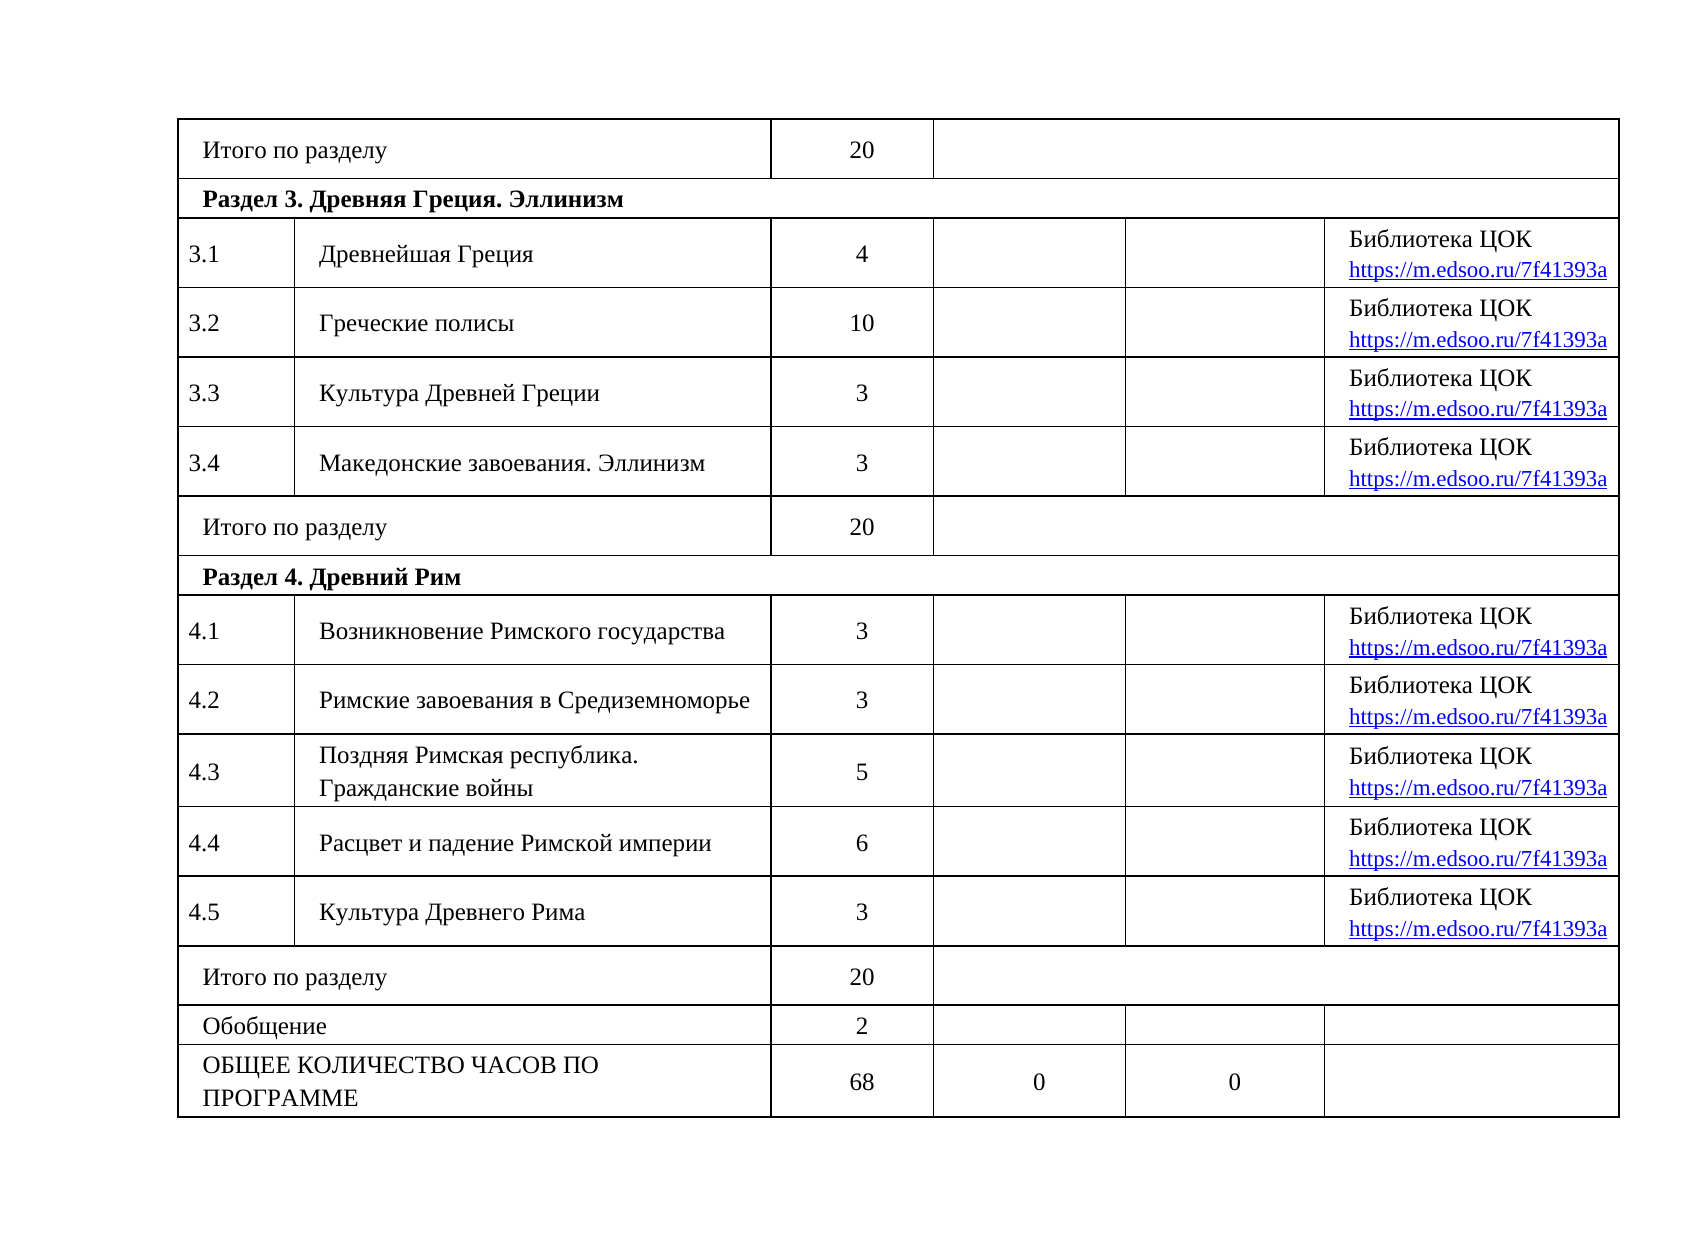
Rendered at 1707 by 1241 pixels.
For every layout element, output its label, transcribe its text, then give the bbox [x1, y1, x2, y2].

table_cell [1126, 1006, 1324, 1044]
table_cell [1126, 735, 1324, 806]
table_cell 3.2 [179, 288, 294, 356]
table_cell Библиотека ЦОК https://m.edsoo.ru/7f41393a [1325, 807, 1618, 875]
table_cell 4.1 [179, 596, 294, 664]
table_cell ОБЩЕЕ КОЛИЧЕСТВО ЧАСОВ ПО ПРОГРАММЕ [179, 1045, 770, 1116]
table_cell 4.3 [179, 735, 294, 806]
table_cell Расцвет и падение Римской империи [295, 807, 770, 875]
table_cell [1126, 665, 1324, 733]
table_cell 0 [934, 1045, 1125, 1116]
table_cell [1325, 219, 1618, 287]
table_cell 0 [1126, 1045, 1324, 1116]
table_cell Итого по разделу [179, 120, 770, 178]
table_cell 3 [772, 665, 933, 733]
table_cell Римские завоевания в Средиземноморье [295, 665, 770, 733]
table_cell Культура Древнего Рима [295, 877, 770, 945]
table_cell Обобщение [179, 1006, 770, 1044]
table_cell [1126, 877, 1324, 945]
table_cell Культура Древней Греции [295, 358, 770, 426]
table_cell Греческие полисы [295, 288, 770, 356]
table_cell Библиотека ЦОК https://m.edsoo.ru/7f41393a [1325, 358, 1618, 426]
table_cell [1126, 807, 1324, 875]
table_cell [1126, 288, 1324, 356]
table_cell 4.2 [179, 665, 294, 733]
table_cell [934, 1006, 1125, 1044]
table_cell [934, 120, 1618, 178]
table_cell 3.1 [179, 219, 294, 287]
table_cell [1325, 288, 1618, 356]
table_cell 3 [772, 596, 933, 664]
table_cell [1126, 596, 1324, 664]
table_cell [934, 596, 1125, 664]
table_cell [1126, 358, 1324, 426]
table_cell [934, 358, 1125, 426]
table_cell 2 [772, 1006, 933, 1044]
table_cell Возникновение Римского государства [295, 596, 770, 664]
table_cell [1325, 1045, 1618, 1116]
table_cell 20 [772, 497, 933, 555]
table_cell [934, 219, 1125, 287]
table_cell Раздел 3. Древняя Греция. Эллинизм [179, 179, 1618, 217]
table_cell 10 [772, 288, 933, 356]
table_cell Итого по разделу [179, 497, 770, 555]
table_cell Библиотека ЦОК https://m.edsoo.ru/7f41393a [1325, 877, 1618, 945]
table_cell Поздняя Римская республика. Гражданские войны [295, 735, 770, 806]
table_cell [934, 497, 1618, 555]
table_cell 3 [772, 877, 933, 945]
table_cell 4 [772, 219, 933, 287]
table_cell [934, 665, 1125, 733]
table_cell [1126, 219, 1324, 287]
table_cell 20 [772, 947, 933, 1004]
table_cell [1325, 1006, 1618, 1044]
table_cell Древнейшая Греция [295, 219, 770, 287]
table_cell [934, 735, 1125, 806]
table_cell [1126, 427, 1324, 495]
table_cell 3.3 [179, 358, 294, 426]
table_cell 20 [772, 120, 933, 178]
table_cell [934, 947, 1618, 1004]
table_cell 3 [772, 358, 933, 426]
table_cell Библиотека ЦОК https://m.edsoo.ru/7f41393a [1325, 596, 1618, 664]
table_cell 68 [772, 1045, 933, 1116]
table_cell Раздел 4. Древний Рим [179, 556, 1618, 594]
table_cell Библиотека ЦОК https://m.edsoo.ru/7f41393a [1325, 427, 1618, 495]
table_cell Библиотека ЦОК https://m.edsoo.ru/7f41393a [1325, 665, 1618, 733]
table_cell 5 [772, 735, 933, 806]
table_cell 4.5 [179, 877, 294, 945]
table_cell Библиотека ЦОК https://m.edsoo.ru/7f41393a [1325, 735, 1618, 806]
table_cell 4.4 [179, 807, 294, 875]
table_cell [934, 427, 1125, 495]
table_cell Итого по разделу [179, 947, 770, 1004]
table_cell 3.4 [179, 427, 294, 495]
table_cell [934, 288, 1125, 356]
table_cell 6 [772, 807, 933, 875]
table_cell [934, 807, 1125, 875]
table_cell [934, 877, 1125, 945]
table_cell 3 [772, 427, 933, 495]
table_cell Македонские завоевания. Эллинизм [295, 427, 770, 495]
